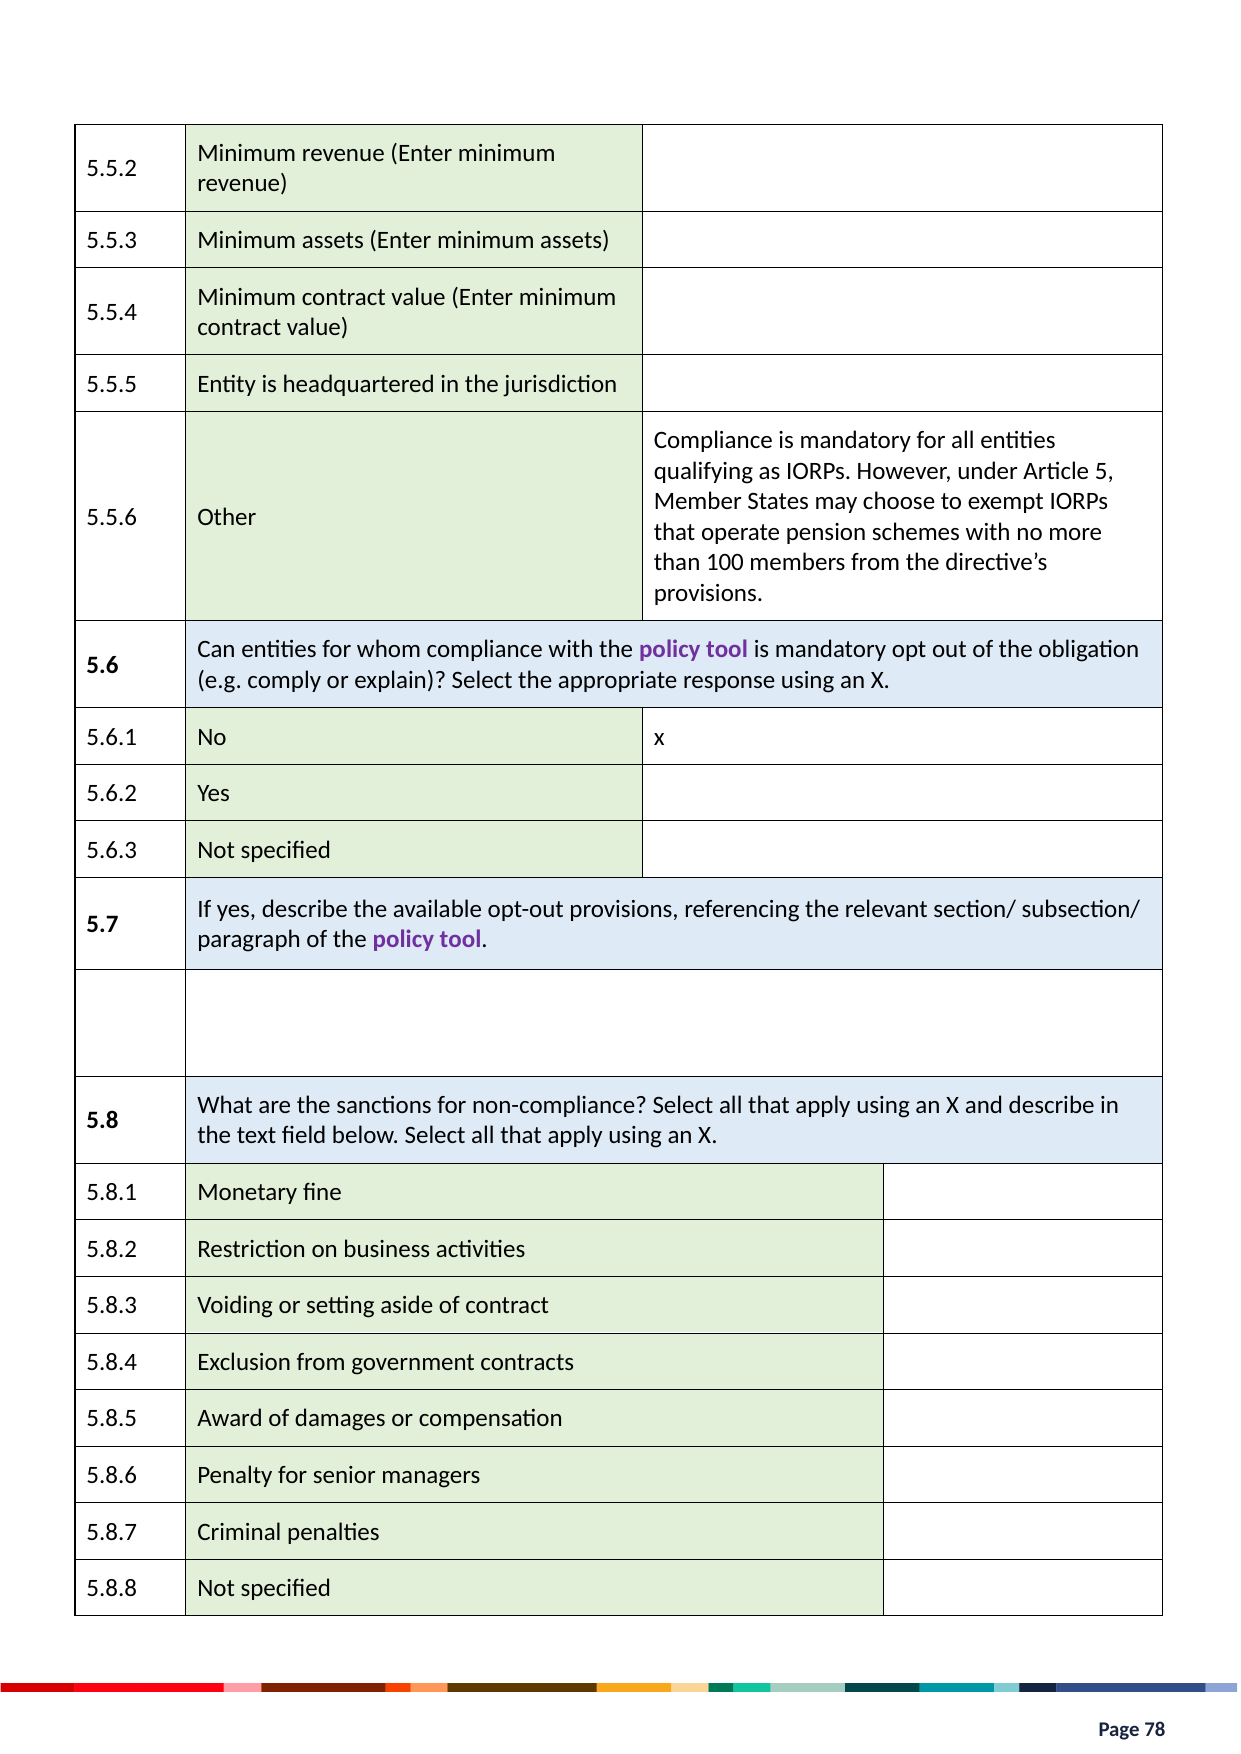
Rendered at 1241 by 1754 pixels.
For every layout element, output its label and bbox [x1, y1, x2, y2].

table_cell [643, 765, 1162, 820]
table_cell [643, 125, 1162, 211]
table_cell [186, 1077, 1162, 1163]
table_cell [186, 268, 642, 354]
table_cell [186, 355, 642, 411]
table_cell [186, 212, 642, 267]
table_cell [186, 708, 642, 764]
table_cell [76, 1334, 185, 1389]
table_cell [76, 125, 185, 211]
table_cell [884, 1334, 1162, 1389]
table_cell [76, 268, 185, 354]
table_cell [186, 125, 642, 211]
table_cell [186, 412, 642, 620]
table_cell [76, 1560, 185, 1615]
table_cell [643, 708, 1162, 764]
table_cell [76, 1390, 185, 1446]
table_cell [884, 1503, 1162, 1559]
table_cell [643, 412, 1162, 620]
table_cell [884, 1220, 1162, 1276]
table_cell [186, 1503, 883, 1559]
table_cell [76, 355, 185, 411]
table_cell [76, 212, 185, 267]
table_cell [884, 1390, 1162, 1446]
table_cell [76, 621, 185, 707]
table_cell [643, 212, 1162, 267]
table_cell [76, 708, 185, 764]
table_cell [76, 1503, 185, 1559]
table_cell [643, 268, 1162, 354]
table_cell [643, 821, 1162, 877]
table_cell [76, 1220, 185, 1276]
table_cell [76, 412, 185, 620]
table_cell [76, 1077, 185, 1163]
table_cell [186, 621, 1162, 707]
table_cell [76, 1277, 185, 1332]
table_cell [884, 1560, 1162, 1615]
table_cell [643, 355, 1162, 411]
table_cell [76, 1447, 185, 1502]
picture [0, 1683, 1236, 1692]
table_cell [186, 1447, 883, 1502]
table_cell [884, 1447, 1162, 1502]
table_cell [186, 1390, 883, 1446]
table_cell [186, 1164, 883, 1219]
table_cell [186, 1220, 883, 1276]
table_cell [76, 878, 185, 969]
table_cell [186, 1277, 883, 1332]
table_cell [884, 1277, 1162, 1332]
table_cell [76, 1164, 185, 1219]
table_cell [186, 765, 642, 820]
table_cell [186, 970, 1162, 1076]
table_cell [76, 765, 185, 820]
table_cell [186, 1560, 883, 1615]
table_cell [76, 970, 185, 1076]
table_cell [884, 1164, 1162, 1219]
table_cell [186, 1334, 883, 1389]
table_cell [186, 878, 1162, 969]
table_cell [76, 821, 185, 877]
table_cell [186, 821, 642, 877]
